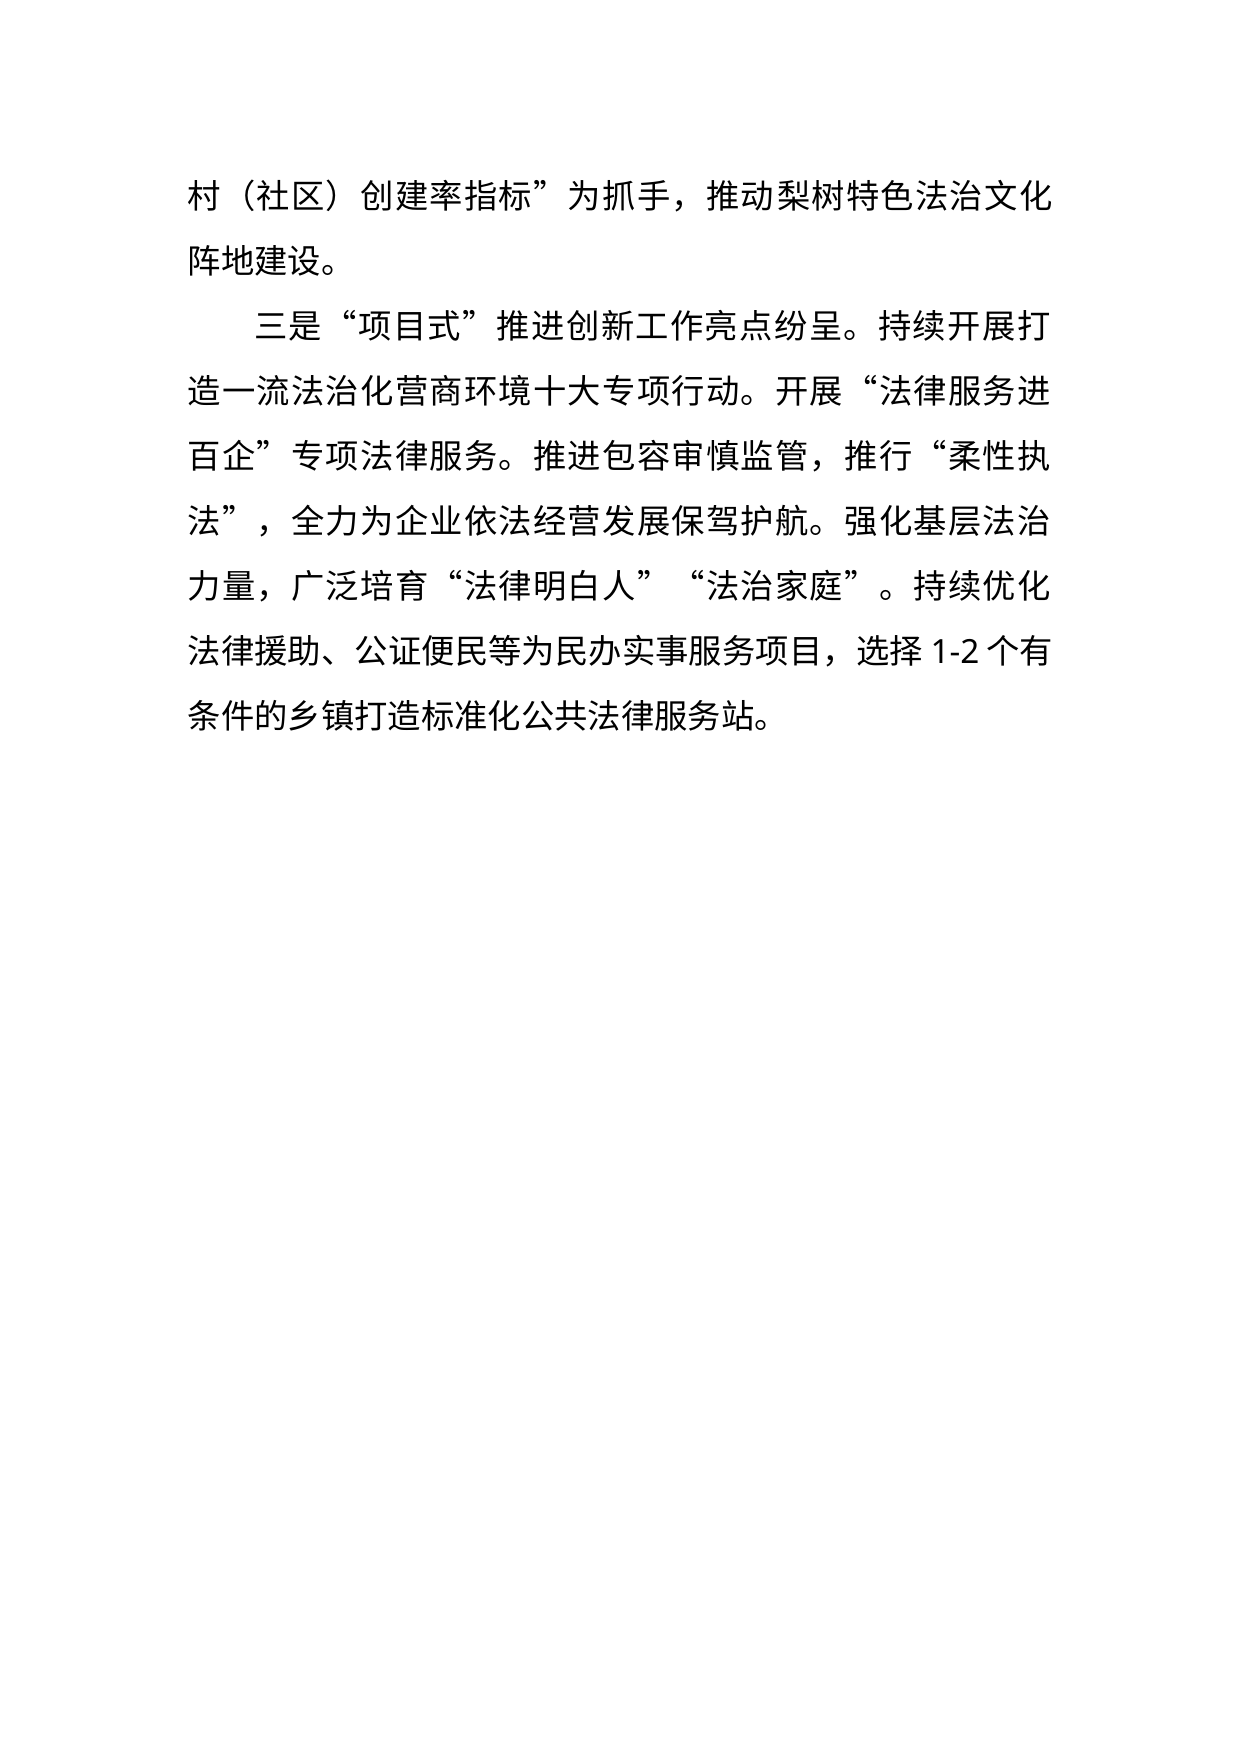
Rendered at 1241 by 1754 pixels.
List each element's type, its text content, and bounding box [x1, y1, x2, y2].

text 三是“项目式”推进创新工作亮点纷呈。持续开展打造一流法治化营商环境十大专项行动。开展“法律服务进百企”专项法律服务。推进包容审慎监管，推行“柔性执法”，全力为企业依法经营发展保驾护航。强化基层法治力量，广泛培育“法律明白人”“法治家庭”。持续优化法律援助、公证便民等为民办实事服务项目，选择1-2个有条件的乡镇打造标准化公共法律服务站。 [187, 292, 1053, 747]
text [187, 162, 1053, 292]
